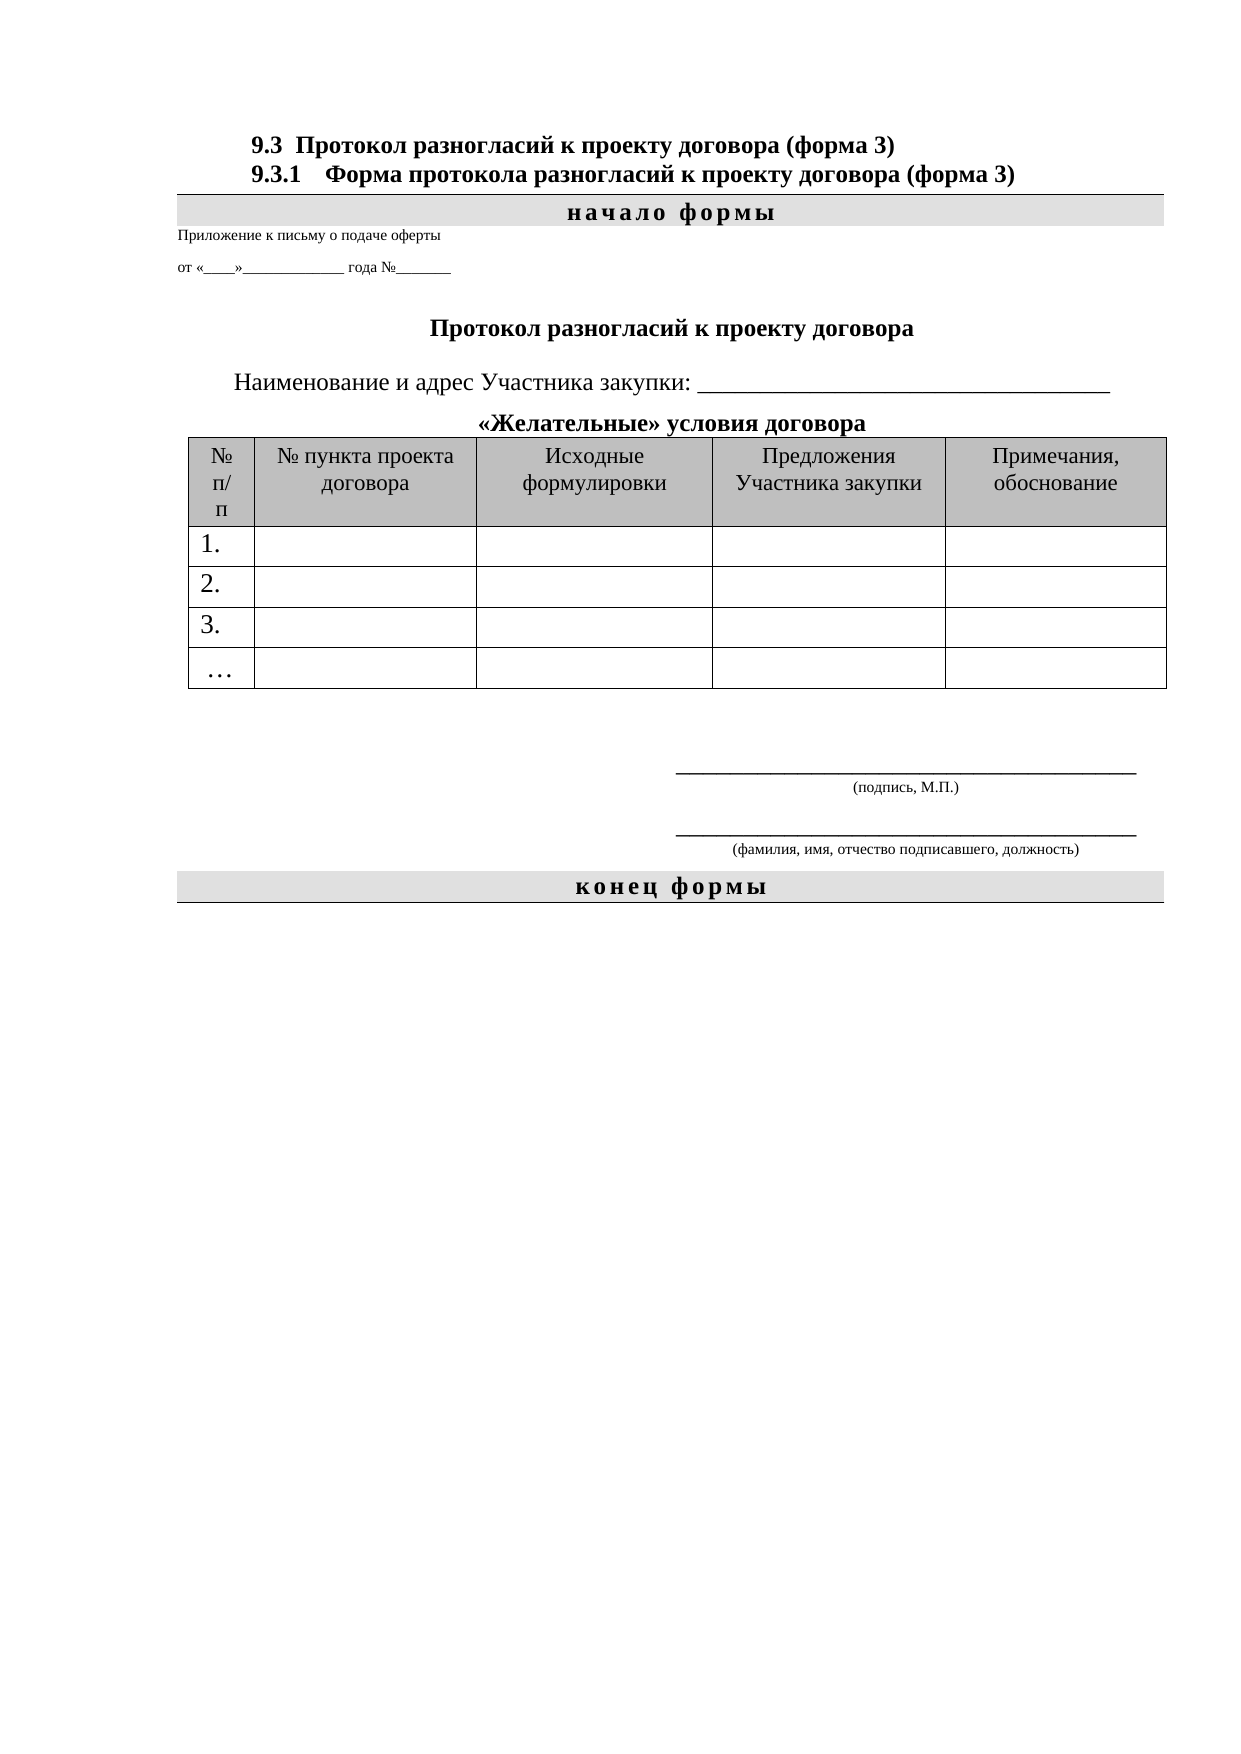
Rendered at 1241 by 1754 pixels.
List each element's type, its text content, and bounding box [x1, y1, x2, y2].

table_cell [255, 567, 476, 607]
table_header Примечания, обоснование [946, 438, 1166, 526]
text конец формы [177, 871, 1164, 902]
text начало формы [177, 195, 1164, 226]
table_cell [946, 608, 1166, 647]
table_cell … [189, 648, 254, 688]
table_cell __________________________________ (фамилия, имя, отчество подписавшего, должность) [665, 809, 1147, 871]
table_cell [477, 567, 712, 607]
table_cell [189, 567, 254, 607]
list Форма протокола разногласий к проекту договора (форма 3) [177, 159, 1167, 188]
text Протокол разногласий к проекту договора [177, 313, 1167, 342]
table_cell [477, 648, 712, 688]
table_header Исходные формулировки [477, 438, 712, 526]
table_cell [189, 608, 254, 647]
list Протокол разногласий к проекту договора (форма 3) [177, 131, 1167, 159]
table_cell [946, 567, 1166, 607]
table_cell [255, 527, 476, 566]
text «Желательные» условия договора [177, 408, 1167, 437]
table_header Предложения Участника закупки [713, 438, 945, 526]
table_cell [713, 648, 945, 688]
table_cell [713, 608, 945, 647]
table_cell [255, 608, 476, 647]
table_cell [477, 608, 712, 647]
table_cell [713, 567, 945, 607]
table_cell [255, 648, 476, 688]
table_cell [946, 648, 1166, 688]
table_cell [189, 527, 254, 566]
table_cell [713, 527, 945, 566]
table_header № п/п [189, 438, 254, 526]
text Наименование и адрес Участника закупки: _________________________________ [177, 367, 1167, 396]
table_header __________________________________ (подпись, М.П.) [665, 715, 1147, 809]
table_cell [946, 527, 1166, 566]
table_cell [477, 527, 712, 566]
text Приложение к письму о подаче оферты от «____»_____________ года №_______ [177, 226, 1167, 288]
table_header № пункта проекта договора [255, 438, 476, 526]
